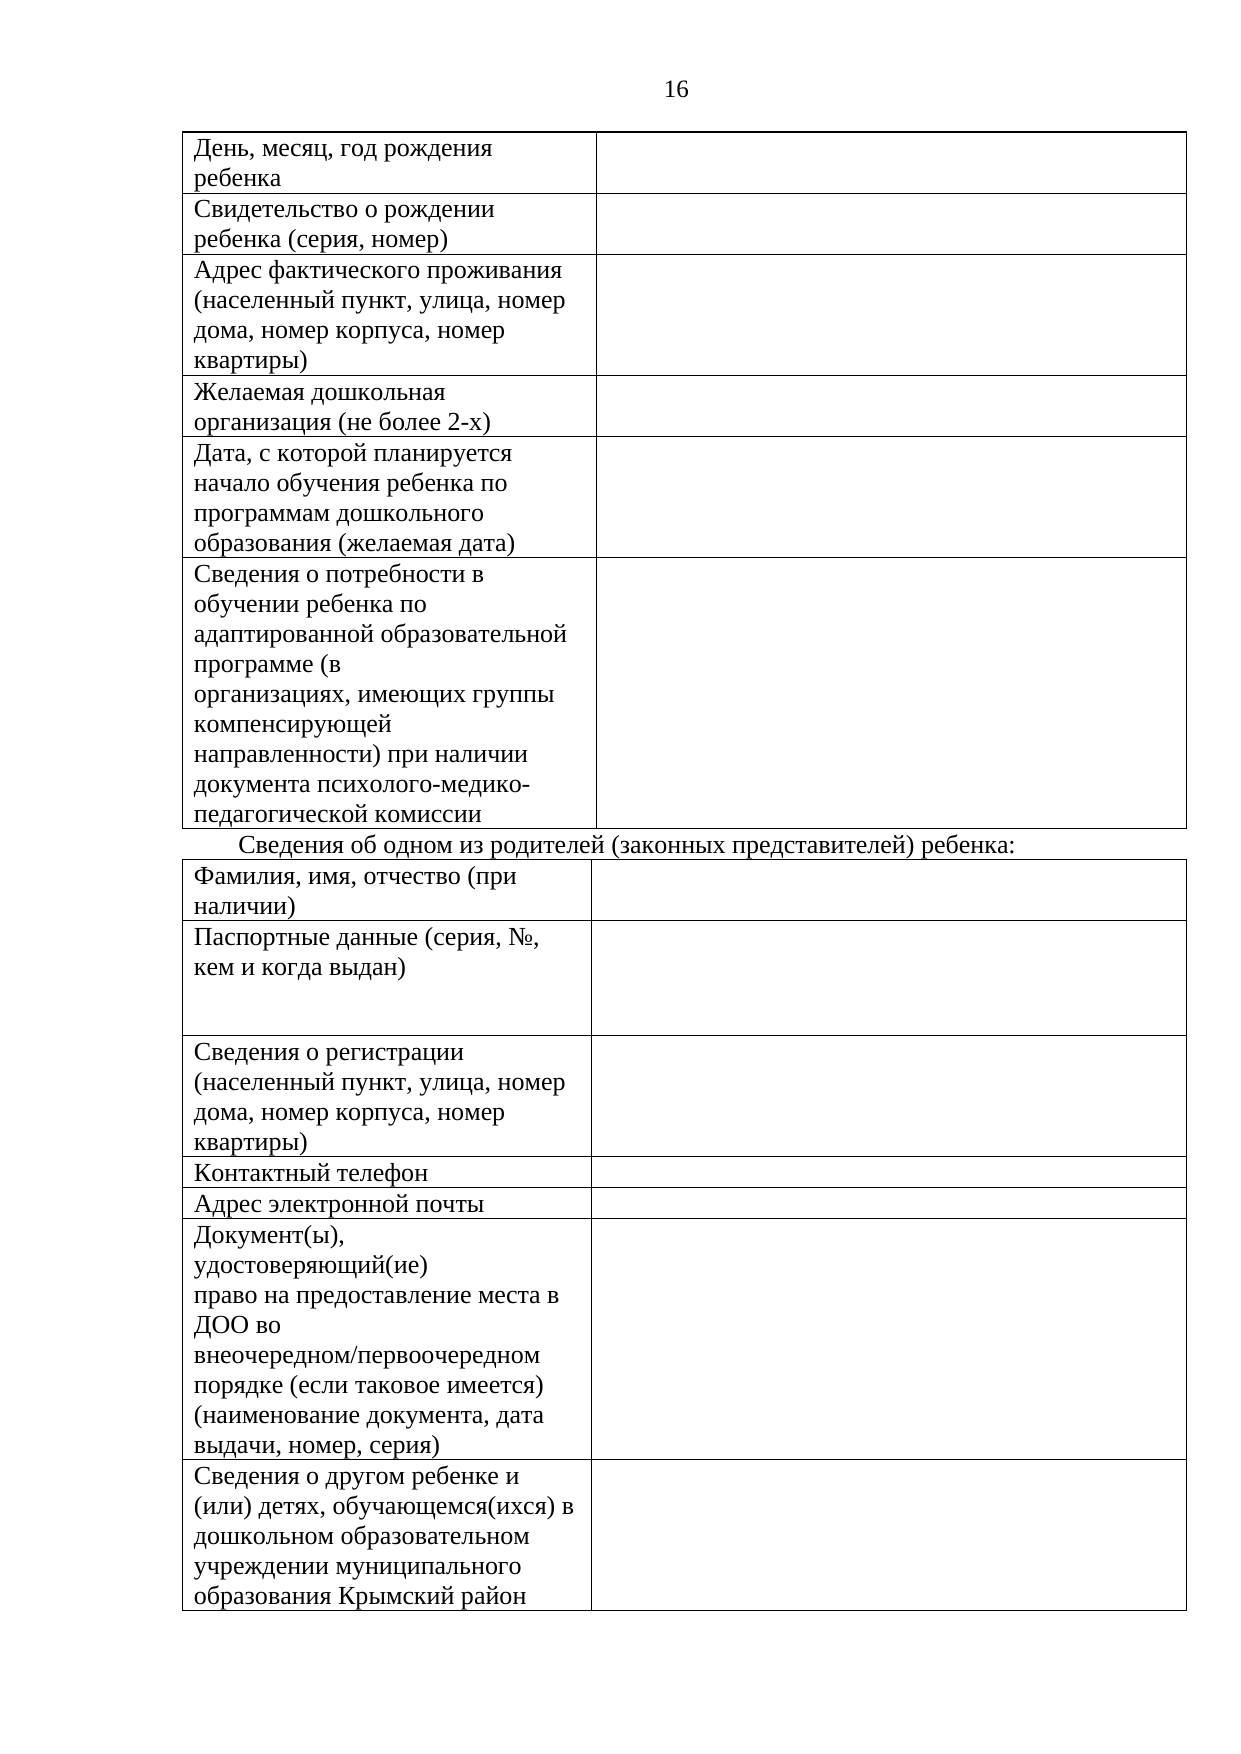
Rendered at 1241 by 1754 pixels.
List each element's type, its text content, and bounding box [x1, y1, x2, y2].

table_cell [592, 860, 1186, 920]
table_cell Адрес фактического проживания (населенный пункт, улица, номер дома, номер корпуса, номер квартиры) [183, 255, 596, 374]
table_cell Свидетельство о рождении ребенка (серия, номер) [183, 194, 596, 253]
table_cell Контактный телефон [183, 1157, 591, 1187]
table_cell [597, 437, 1186, 557]
table_cell Адрес электронной почты [183, 1188, 591, 1218]
table_cell Сведения о потребности в обучении ребенка по адаптированной образовательной программе (в организациях, имеющих группы компенсирующей направленности) при наличии документа психолого-медико-педагогической комиссии [183, 558, 596, 828]
table_cell [592, 1188, 1186, 1218]
table_cell Фамилия, имя, отчество (при наличии) [183, 860, 591, 920]
table_cell [592, 1036, 1186, 1156]
table_cell [592, 1219, 1186, 1459]
table_cell [597, 194, 1186, 253]
table_cell [597, 376, 1186, 436]
table_cell [592, 1460, 1186, 1610]
table_cell [592, 921, 1186, 1035]
table_cell Документ(ы), удостоверяющий(ие) право на предоставление места в ДОО во внеочередном/первоочередном порядке (если таковое имеется) (наименование документа, дата выдачи, номер, серия) [183, 1219, 591, 1459]
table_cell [183, 1460, 591, 1610]
table_cell [597, 558, 1186, 828]
table_cell [597, 133, 1186, 192]
table_cell Дата, с которой планируется начало обучения ребенка по программам дошкольного образования (желаемая дата) [183, 437, 596, 557]
table_cell Сведения об одном из родителей (законных представителей) ребенка: [183, 829, 1187, 859]
table_cell [597, 255, 1186, 374]
table_cell Желаемая дошкольная организация (не более 2-х) [183, 376, 596, 436]
table_cell День, месяц, год рождения ребенка [183, 133, 596, 192]
table_cell Паспортные данные (серия, №, кем и когда выдан) [183, 921, 591, 1035]
table_cell Сведения о регистрации (населенный пункт, улица, номер дома, номер корпуса, номер квартиры) [183, 1036, 591, 1156]
table_cell [592, 1157, 1186, 1187]
